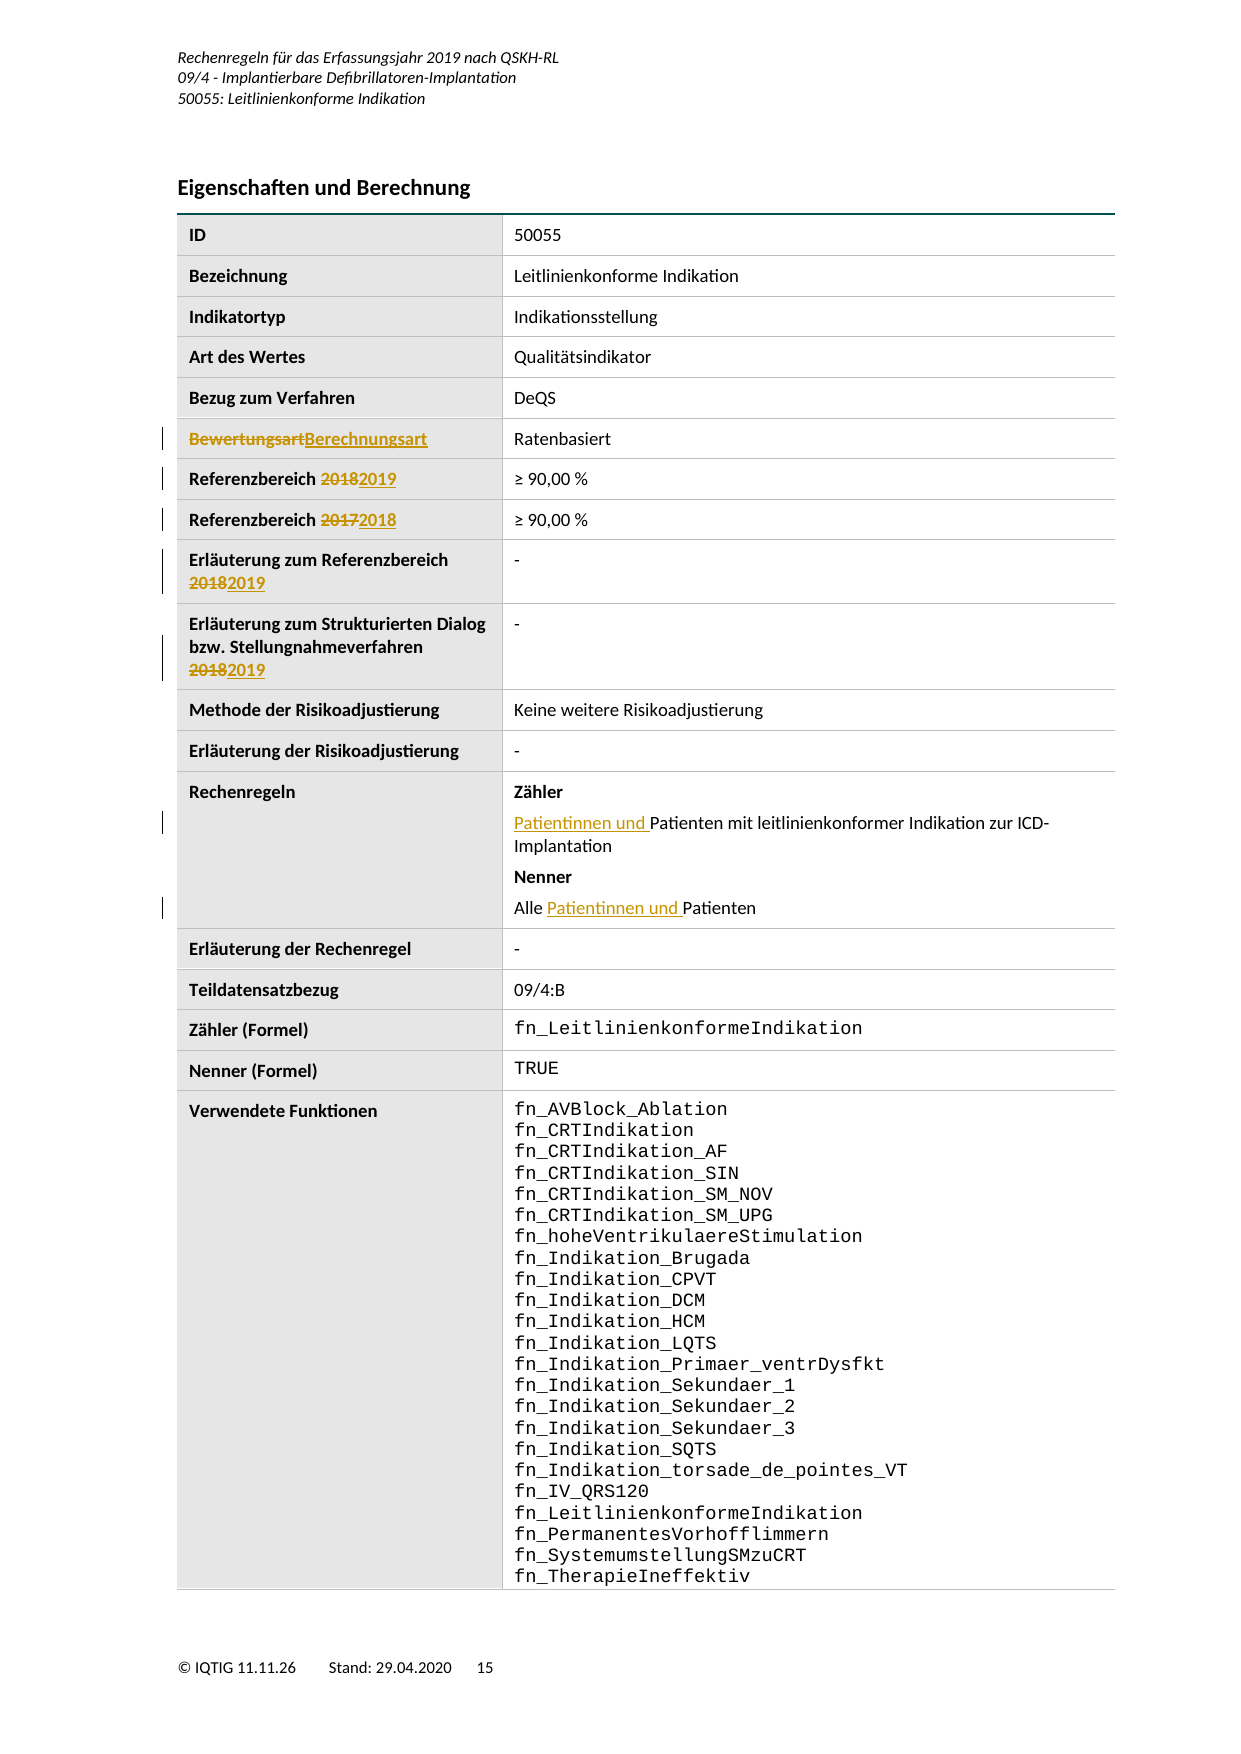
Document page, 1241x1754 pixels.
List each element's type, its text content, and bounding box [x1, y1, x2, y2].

table_cell Bezeichnung [177, 256, 502, 296]
table_cell Indikatortyp [177, 297, 502, 336]
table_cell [503, 1091, 1115, 1588]
table_cell fn_LeitlinienkonformeIndikation [503, 1010, 1115, 1050]
table_header ID [177, 215, 502, 255]
table_cell [177, 419, 502, 458]
table_cell - [503, 604, 1115, 689]
table_cell Keine weitere Risikoadjustierung [503, 690, 1115, 730]
table_cell TRUE [503, 1051, 1115, 1090]
table_cell - [503, 540, 1115, 603]
table_header 50055 [503, 215, 1115, 255]
table_cell DeQS [503, 378, 1115, 417]
table_cell Ratenbasiert [503, 419, 1115, 458]
table_cell Indikationsstellung [503, 297, 1115, 336]
table_cell Referenzbereich [177, 500, 502, 539]
table_cell Erläuterung der Risikoadjustierung [177, 731, 502, 771]
table_cell Zähler Patienten mit leitlinienkonformer Indikation zur ICD-Implantation Nenner Alle Patienten [503, 772, 1115, 928]
table_cell 09/4:B [503, 970, 1115, 1009]
table_cell Zähler (Formel) [177, 1010, 502, 1050]
table_cell Erläuterung der Rechenregel [177, 929, 502, 968]
table_cell Art des Wertes [177, 337, 502, 377]
table_cell Leitlinienkonforme Indikation [503, 256, 1115, 296]
text Eigenschaften und Berechnung [177, 173, 1122, 201]
table_cell Erläuterung zum Referenzbereich [177, 540, 502, 603]
table_cell Nenner (Formel) [177, 1051, 502, 1090]
table_cell Qualitätsindikator [503, 337, 1115, 377]
table_cell Rechenregeln [177, 772, 502, 928]
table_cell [177, 1091, 502, 1588]
table_cell Erläuterung zum Strukturierten Dialog bzw. Stellungnahmeverfahren [177, 604, 502, 689]
table_cell Methode der Risikoadjustierung [177, 690, 502, 730]
table_cell Referenzbereich [177, 459, 502, 499]
table_cell Bezug zum Verfahren [177, 378, 502, 417]
table_cell Teildatensatzbezug [177, 970, 502, 1009]
table_cell - [503, 731, 1115, 771]
table_cell ≥ 90,00 % [503, 500, 1115, 539]
table_cell ≥ 90,00 % [503, 459, 1115, 499]
table_cell - [503, 929, 1115, 968]
